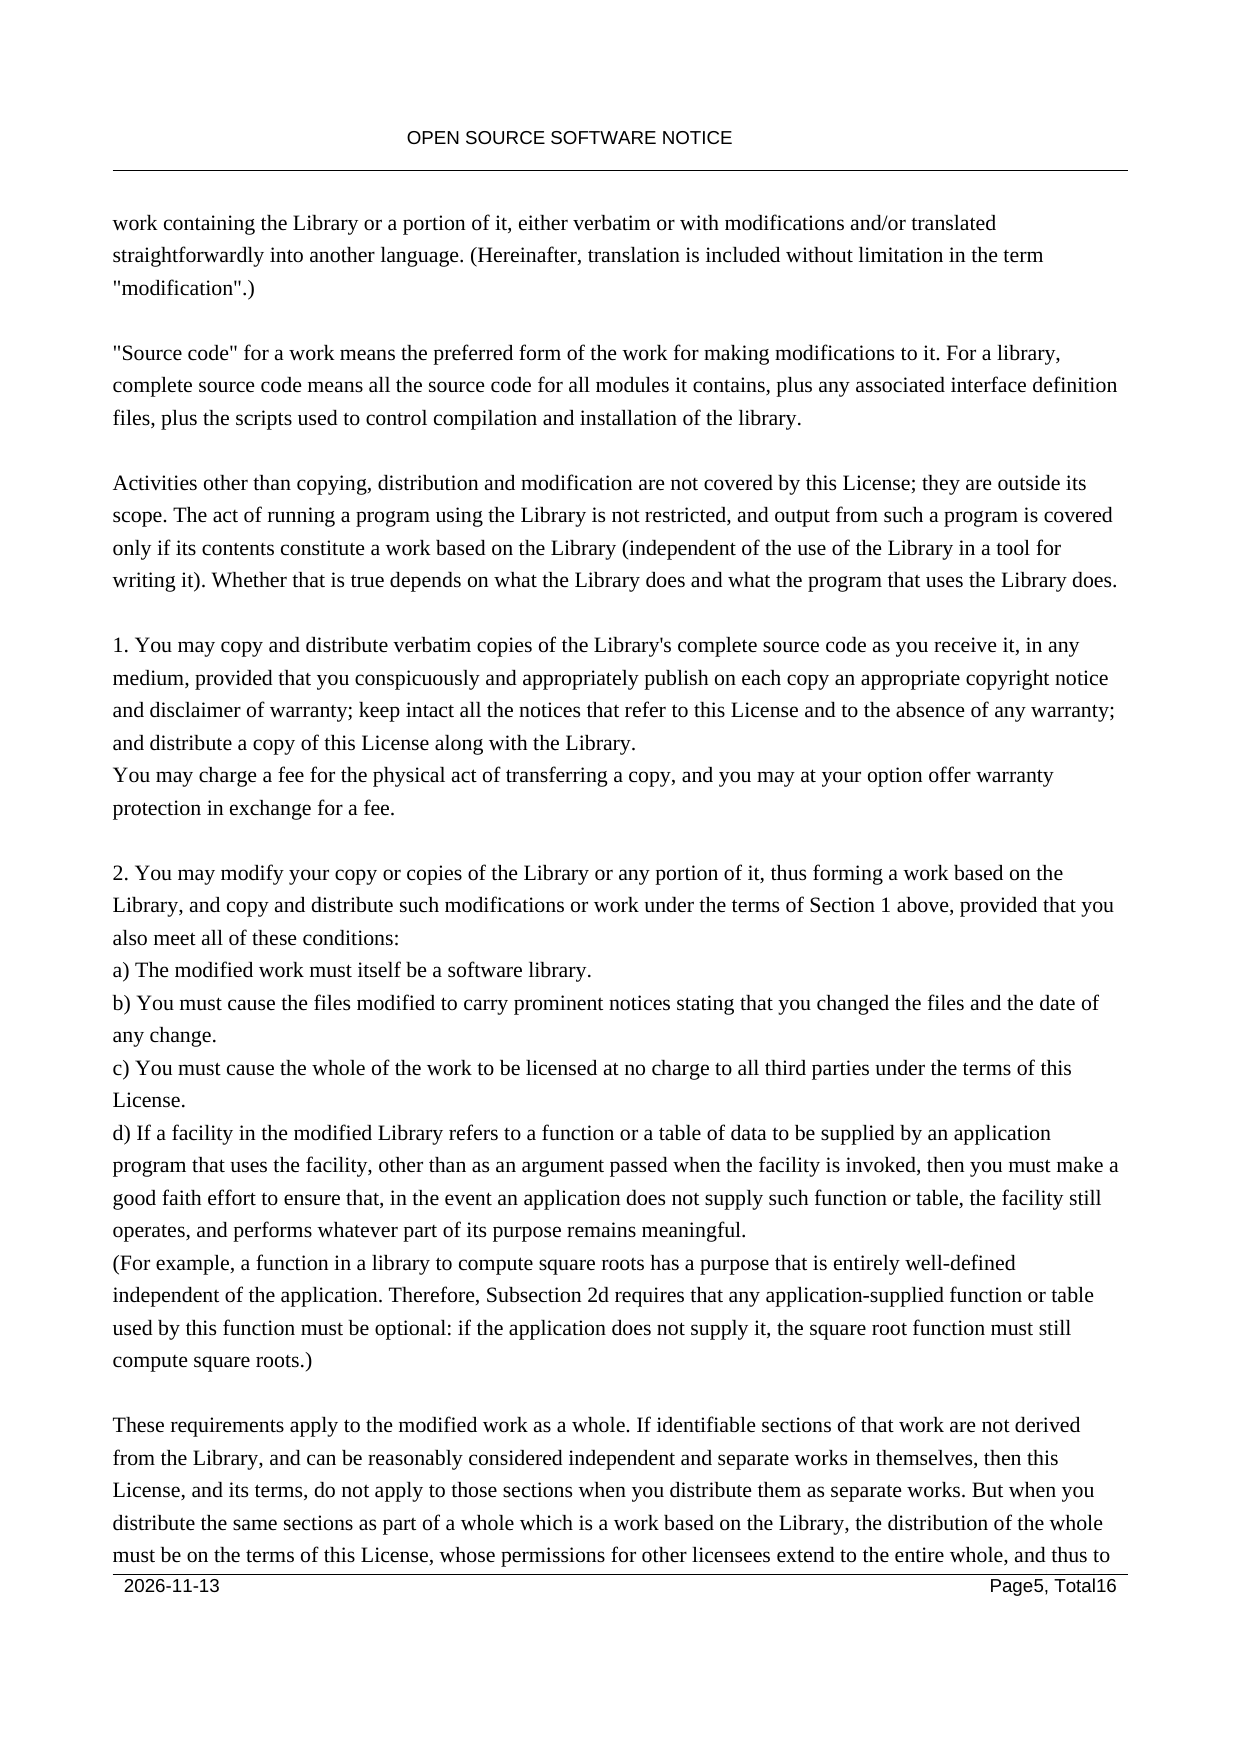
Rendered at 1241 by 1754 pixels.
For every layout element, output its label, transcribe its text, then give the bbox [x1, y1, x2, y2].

text You may charge a fee for the physical act of transferring a copy, and you may at your option offer warranty protection in exchange for a fee. [112, 759, 1128, 824]
text c) You must cause the whole of the work to be licensed at no charge to all third parties under the terms of this License. [112, 1051, 1128, 1116]
text (For example, a function in a library to compute square roots has a purpose that is entirely well-defined independent of the application. Therefore, Subsection 2d requires that any application-supplied function or table used by this function must be optional: if the application does not supply it, the square root function must still compute square roots.) [112, 1246, 1128, 1376]
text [112, 1409, 1128, 1571]
text 1. You may copy and distribute verbatim copies of the Library's complete source code as you receive it, in any medium, provided that you conspicuously and appropriately publish on each copy an appropriate copyright notice and disclaimer of warranty; keep intact all the notices that refer to this License and to the absence of any warranty; and distribute a copy of this License along with the Library. [112, 629, 1128, 759]
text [112, 206, 1128, 304]
text b) You must cause the files modified to carry prominent notices stating that you changed the files and the date of any change. [112, 986, 1128, 1051]
text "Source code" for a work means the preferred form of the work for making modifications to it. For a library, complete source code means all the source code for all modules it contains, plus any associated interface definition files, plus the scripts used to control compilation and installation of the library. [112, 336, 1128, 434]
text Activities other than copying, distribution and modification are not covered by this License; they are outside its scope. The act of running a program using the Library is not restricted, and output from such a program is covered only if its contents constitute a work based on the Library (independent of the use of the Library in a tool for writing it). Whether that is true depends on what the Library does and what the program that uses the Library does. [112, 466, 1128, 596]
text a) The modified work must itself be a software library. [112, 954, 1128, 986]
text 2. You may modify your copy or copies of the Library or any portion of it, thus forming a work based on the Library, and copy and distribute such modifications or work under the terms of Section 1 above, provided that you also meet all of these conditions: [112, 856, 1128, 954]
text d) If a facility in the modified Library refers to a function or a table of data to be supplied by an application program that uses the facility, other than as an argument passed when the facility is invoked, then you must make a good faith effort to ensure that, in the event an application does not supply such function or table, the facility still operates, and performs whatever part of its purpose remains meaningful. [112, 1116, 1128, 1246]
